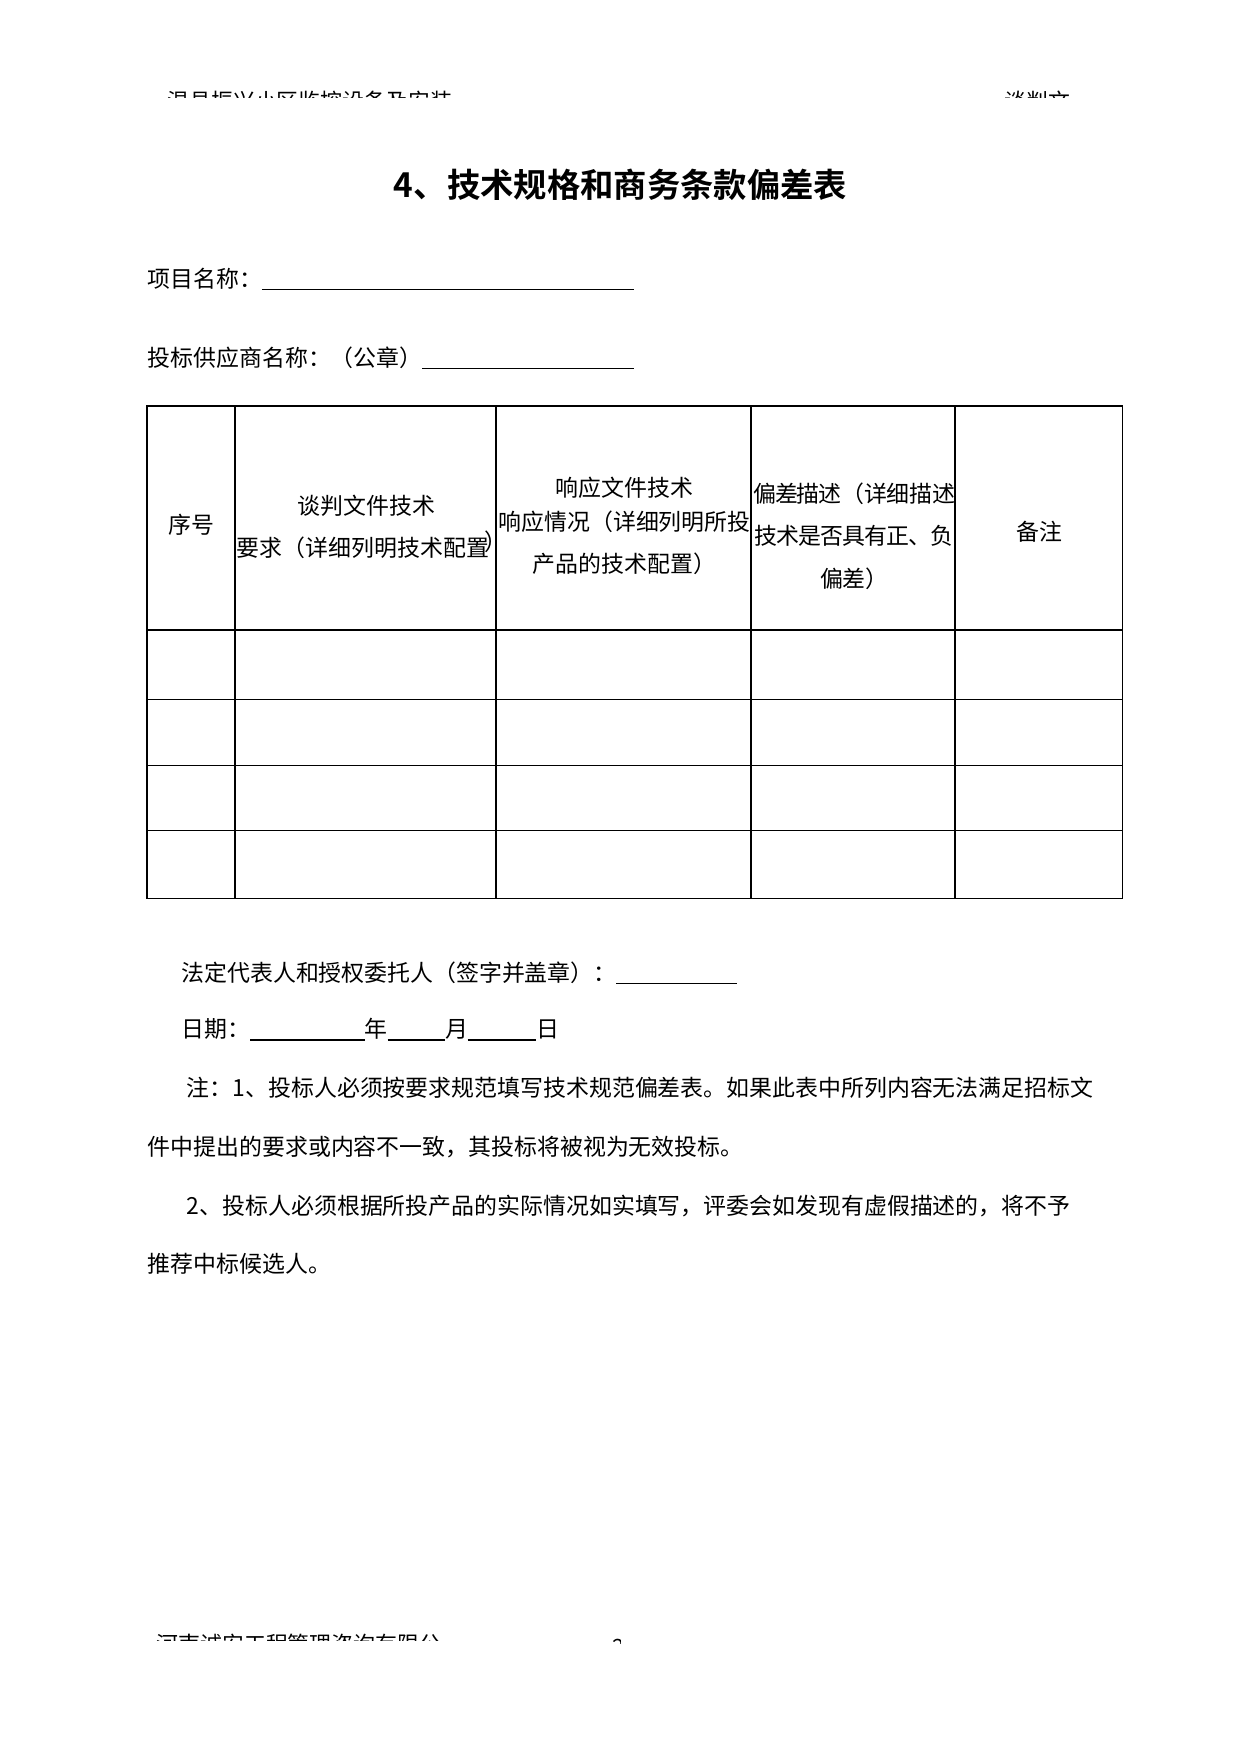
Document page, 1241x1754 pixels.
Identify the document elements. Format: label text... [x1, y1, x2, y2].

subtitle 法定代表人和授权委托人（签字并盖章）： [181, 955, 1136, 988]
table_cell [752, 631, 954, 699]
table_cell [752, 700, 954, 764]
table_cell [236, 766, 495, 830]
subtitle 日期： 年 月 日 [181, 1011, 1136, 1044]
table_cell [956, 766, 1122, 830]
table_cell [148, 831, 234, 897]
table_cell [148, 766, 234, 830]
table_header 序号 [148, 407, 234, 629]
table_header 谈判文件技术 要求（详细列明技术配置 [236, 407, 495, 629]
table_header 备注 [956, 407, 1122, 629]
table_cell [497, 700, 750, 764]
table_cell [752, 831, 954, 897]
table_cell [236, 700, 495, 764]
table_cell [148, 700, 234, 764]
table_cell [497, 831, 750, 897]
subtitle 2、投标人必须根据所投产品的实际情况如实填写，评委会如发现有虚假描述的，将不予推荐中标候选人。 [147, 1188, 1093, 1279]
table_cell [148, 631, 234, 699]
table_cell [956, 831, 1122, 897]
subtitle 项目名称： [147, 261, 1136, 294]
table_cell [236, 831, 495, 897]
table_cell [956, 631, 1122, 699]
table_cell [236, 631, 495, 699]
table_header 偏差描述（详细描述技术是否具有正、负偏差） [752, 407, 954, 629]
table_cell [956, 700, 1122, 764]
subtitle 4、技术规格和商务条款偏差表 [108, 159, 1132, 207]
table_header 响应文件技术 响应情况（详细列明所投 ） 产品的技术配置） [497, 407, 750, 629]
subtitle 注：1、投标人必须按要求规范填写技术规范偏差表。如果此表中所列内容无法满足招标文件中提出的要求或内容不一致，其投标将被视为无效投标。 [147, 1069, 1094, 1162]
table_cell [752, 766, 954, 830]
table_cell [497, 631, 750, 699]
table_cell [497, 766, 750, 830]
subtitle 投标供应商名称：（公章） [147, 340, 1136, 373]
